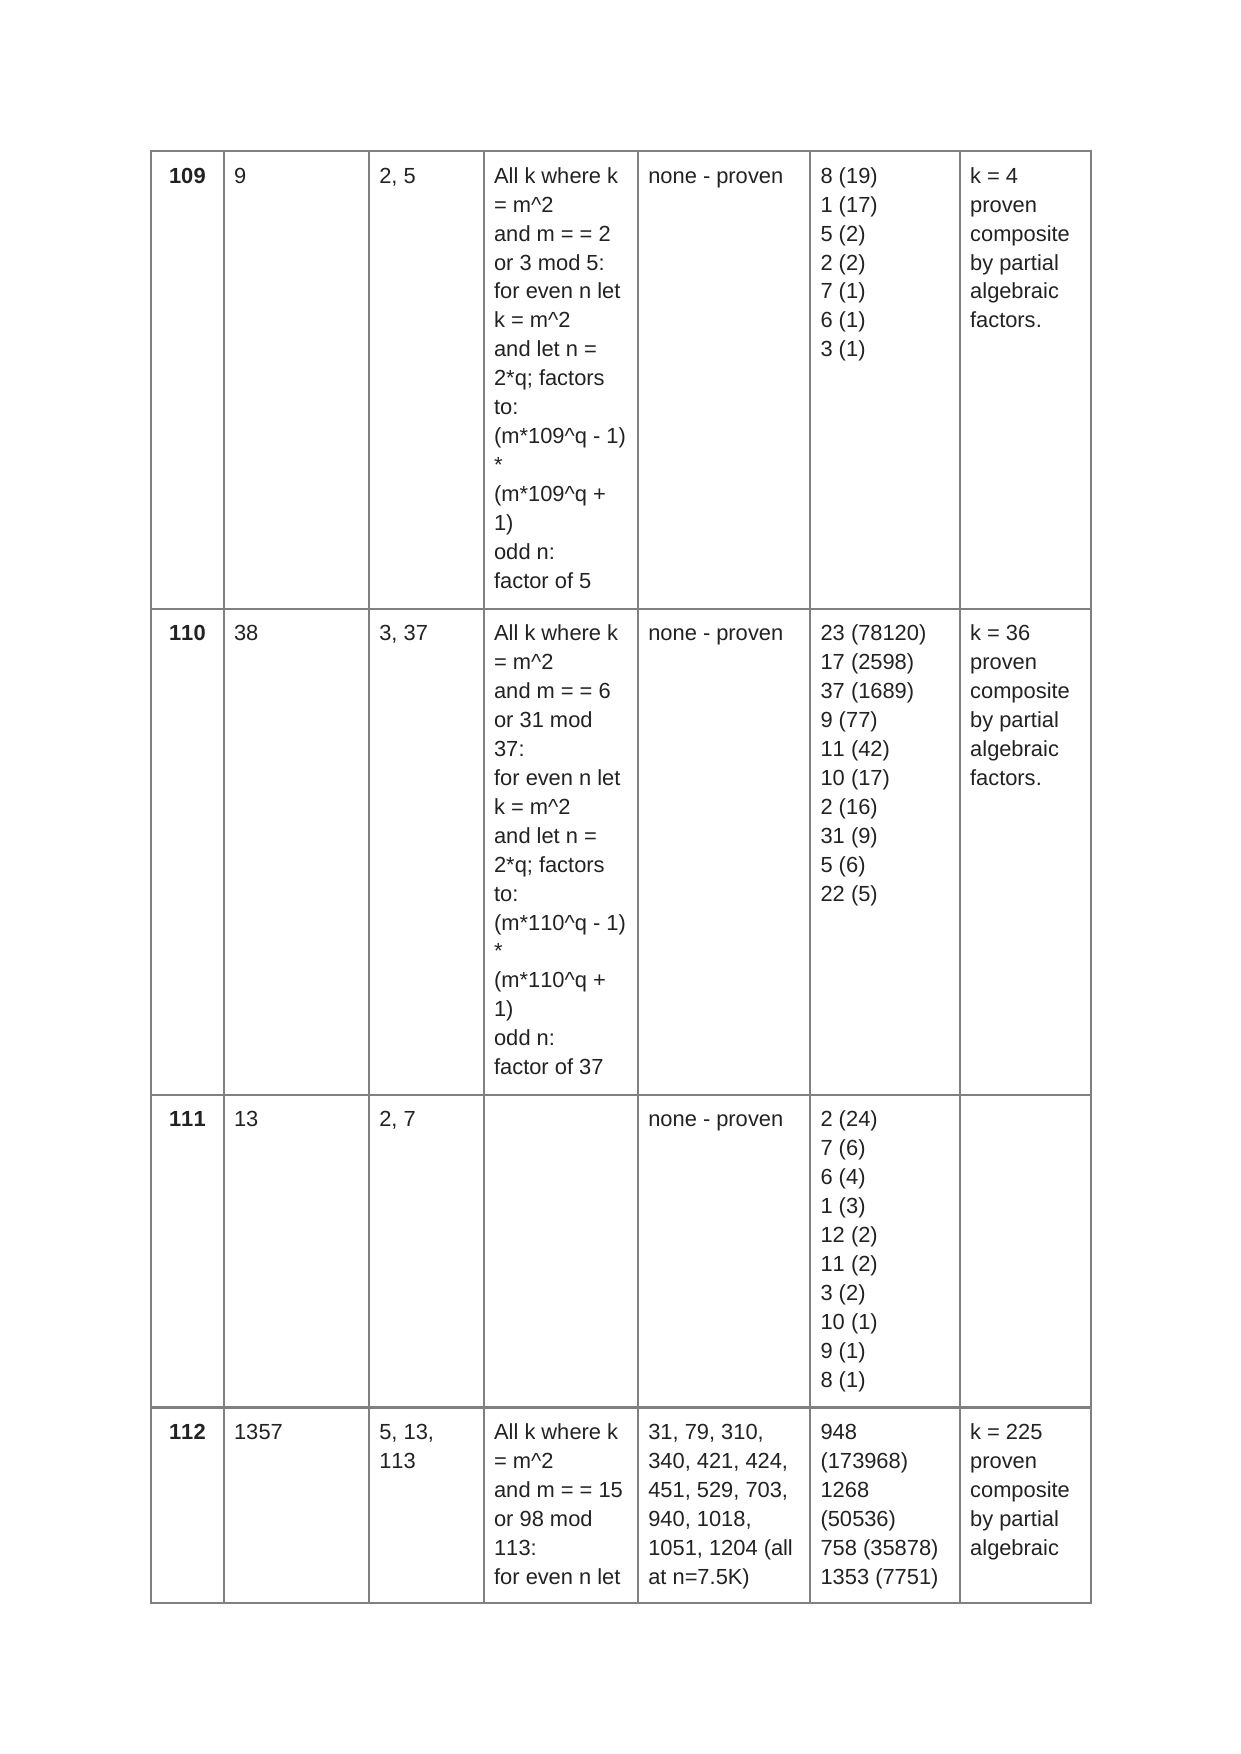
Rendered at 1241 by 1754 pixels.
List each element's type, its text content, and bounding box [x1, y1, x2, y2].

table_cell 3, 37 [370, 610, 483, 1094]
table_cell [961, 1409, 1090, 1602]
table_cell 13 [225, 1096, 368, 1406]
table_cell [639, 1409, 809, 1602]
table_cell none - proven [639, 1096, 809, 1406]
table_cell [485, 1096, 637, 1406]
table_cell All k where k = m^2 and m = = 6 or 31 mod 37: for even n let k = m^2 and let n = 2*q; factors to: (m*110^q - 1) * (m*110^q + 1) odd n: factor of 37 [485, 610, 637, 1094]
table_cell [485, 1409, 637, 1602]
table_cell none - proven [639, 152, 809, 607]
table_cell 2 (24) 7 (6) 6 (4) 1 (3) 12 (2) 11 (2) 3 (2) 10 (1) 9 (1) 8 (1) [811, 1096, 959, 1406]
table_cell 112 [152, 1409, 223, 1602]
table_cell 111 [152, 1096, 223, 1406]
table_cell 109 [152, 152, 223, 607]
table_cell 2, 5 [370, 152, 483, 607]
table_cell 2, 7 [370, 1096, 483, 1406]
table_cell 23 (78120) 17 (2598) 37 (1689) 9 (77) 11 (42) 10 (17) 2 (16) 31 (9) 5 (6) 22 (5) [811, 610, 959, 1094]
table_cell k = 36 proven composite by partial algebraic factors. [961, 610, 1090, 1094]
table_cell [811, 1409, 959, 1602]
table_cell none - proven [639, 610, 809, 1094]
table_cell 38 [225, 610, 368, 1094]
table_cell 110 [152, 610, 223, 1094]
table_cell All k where k = m^2 and m = = 2 or 3 mod 5: for even n let k = m^2 and let n = 2*q; factors to: (m*109^q - 1) * (m*109^q + 1) odd n: factor of 5 [485, 152, 637, 607]
table_cell 8 (19) 1 (17) 5 (2) 2 (2) 7 (1) 6 (1) 3 (1) [811, 152, 959, 607]
table_cell 5, 13, 113 [370, 1409, 483, 1602]
table_cell 9 [225, 152, 368, 607]
table_cell 1357 [225, 1409, 368, 1602]
table_cell k = 4 proven composite by partial algebraic factors. [961, 152, 1090, 607]
table_cell [961, 1096, 1090, 1406]
